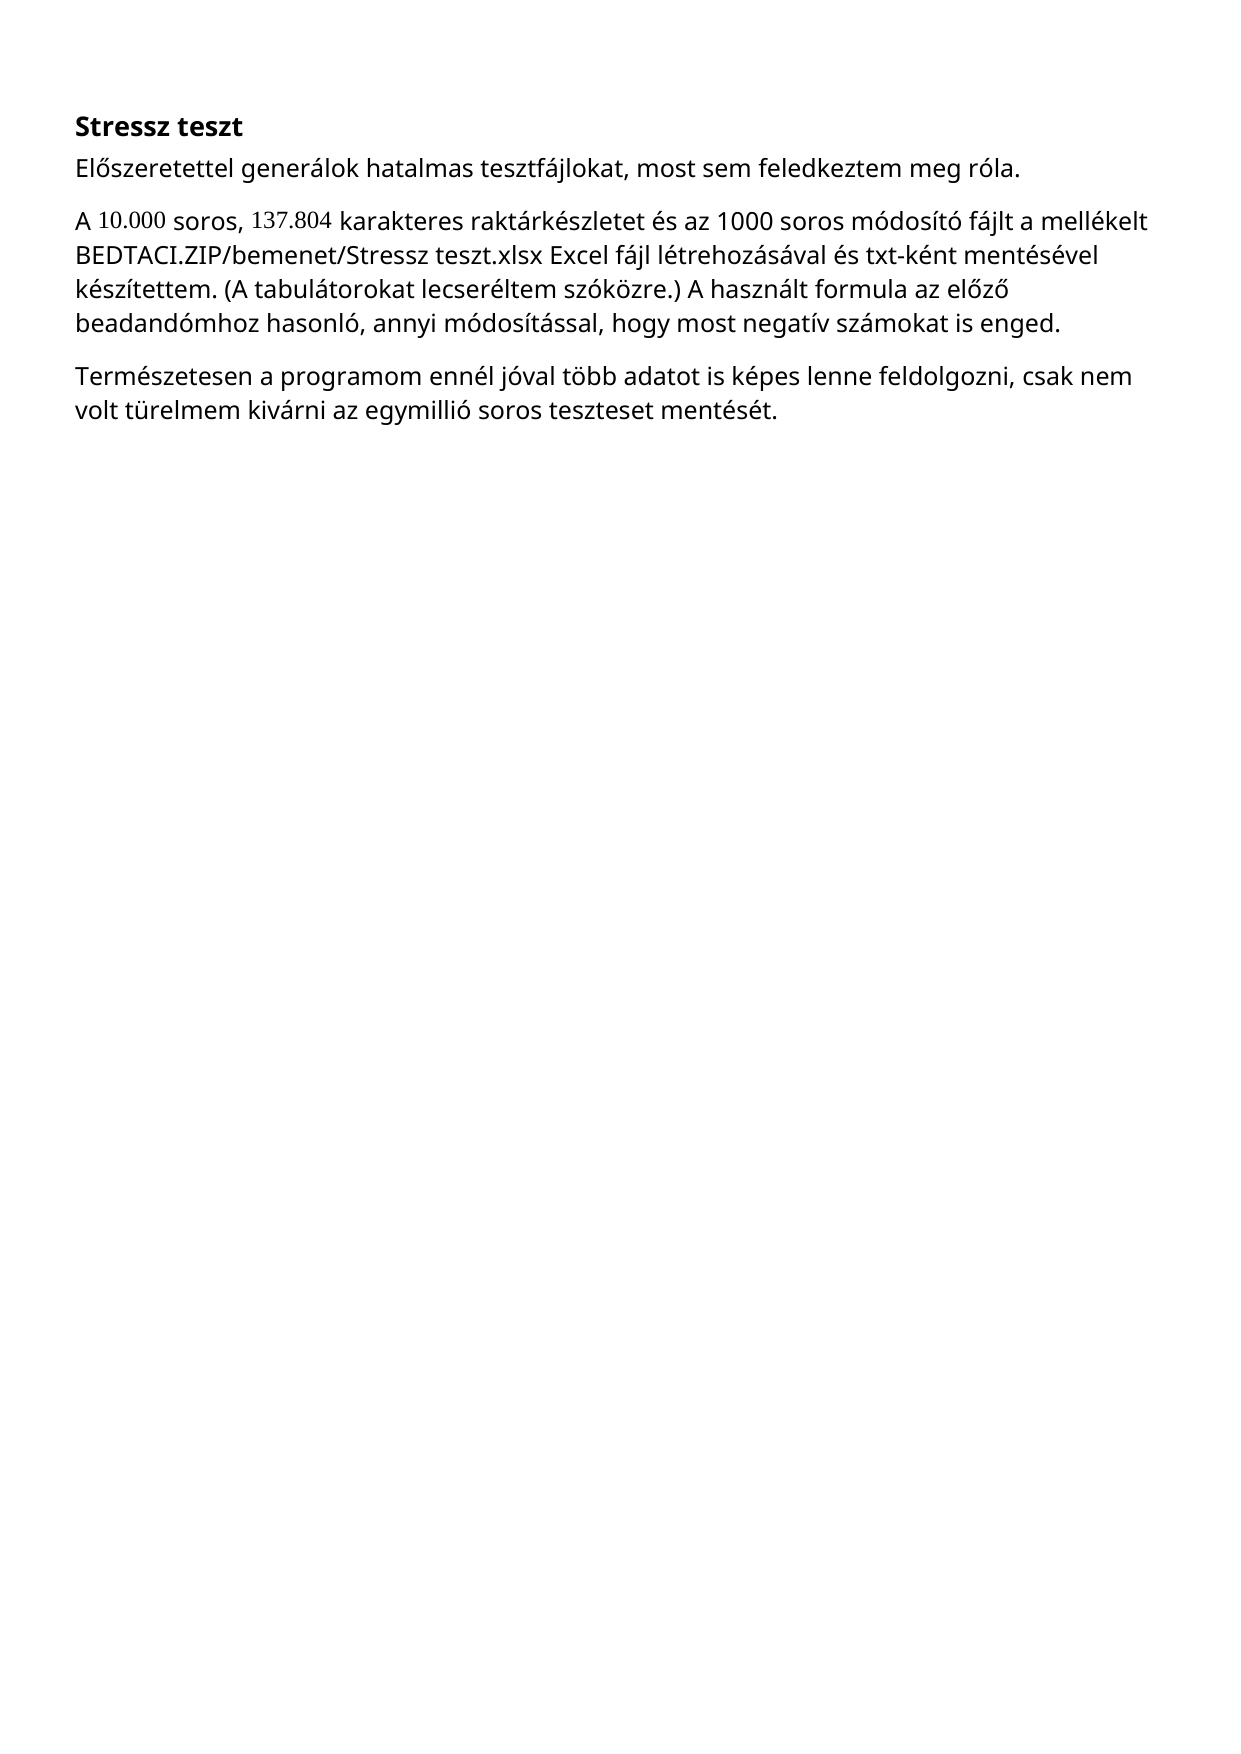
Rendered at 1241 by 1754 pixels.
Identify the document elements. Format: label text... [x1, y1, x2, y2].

subtitle Stressz teszt [75, 108, 1165, 145]
text Természetesen a programom ennél jóval több adatot is képes lenne feldolgozni, csak nem volt türelmem kivárni az egymillió soros teszteset mentését. [75, 359, 1165, 427]
text A soros, karakteres raktárkészletet és az 1000 soros módosító fájlt a mellékelt BEDTACI.ZIP/bemenet/Stressz teszt.xlsx Excel fájl létrehozásával és txt-ként mentésével készítettem. (A tabulátorokat lecseréltem szóközre.) A használt formula az előző beadandómhoz hasonló, annyi módosítással, hogy most negatív számokat is enged. [75, 204, 1165, 340]
text Előszeretettel generálok hatalmas tesztfájlokat, most sem feledkeztem meg róla. [75, 151, 1165, 185]
